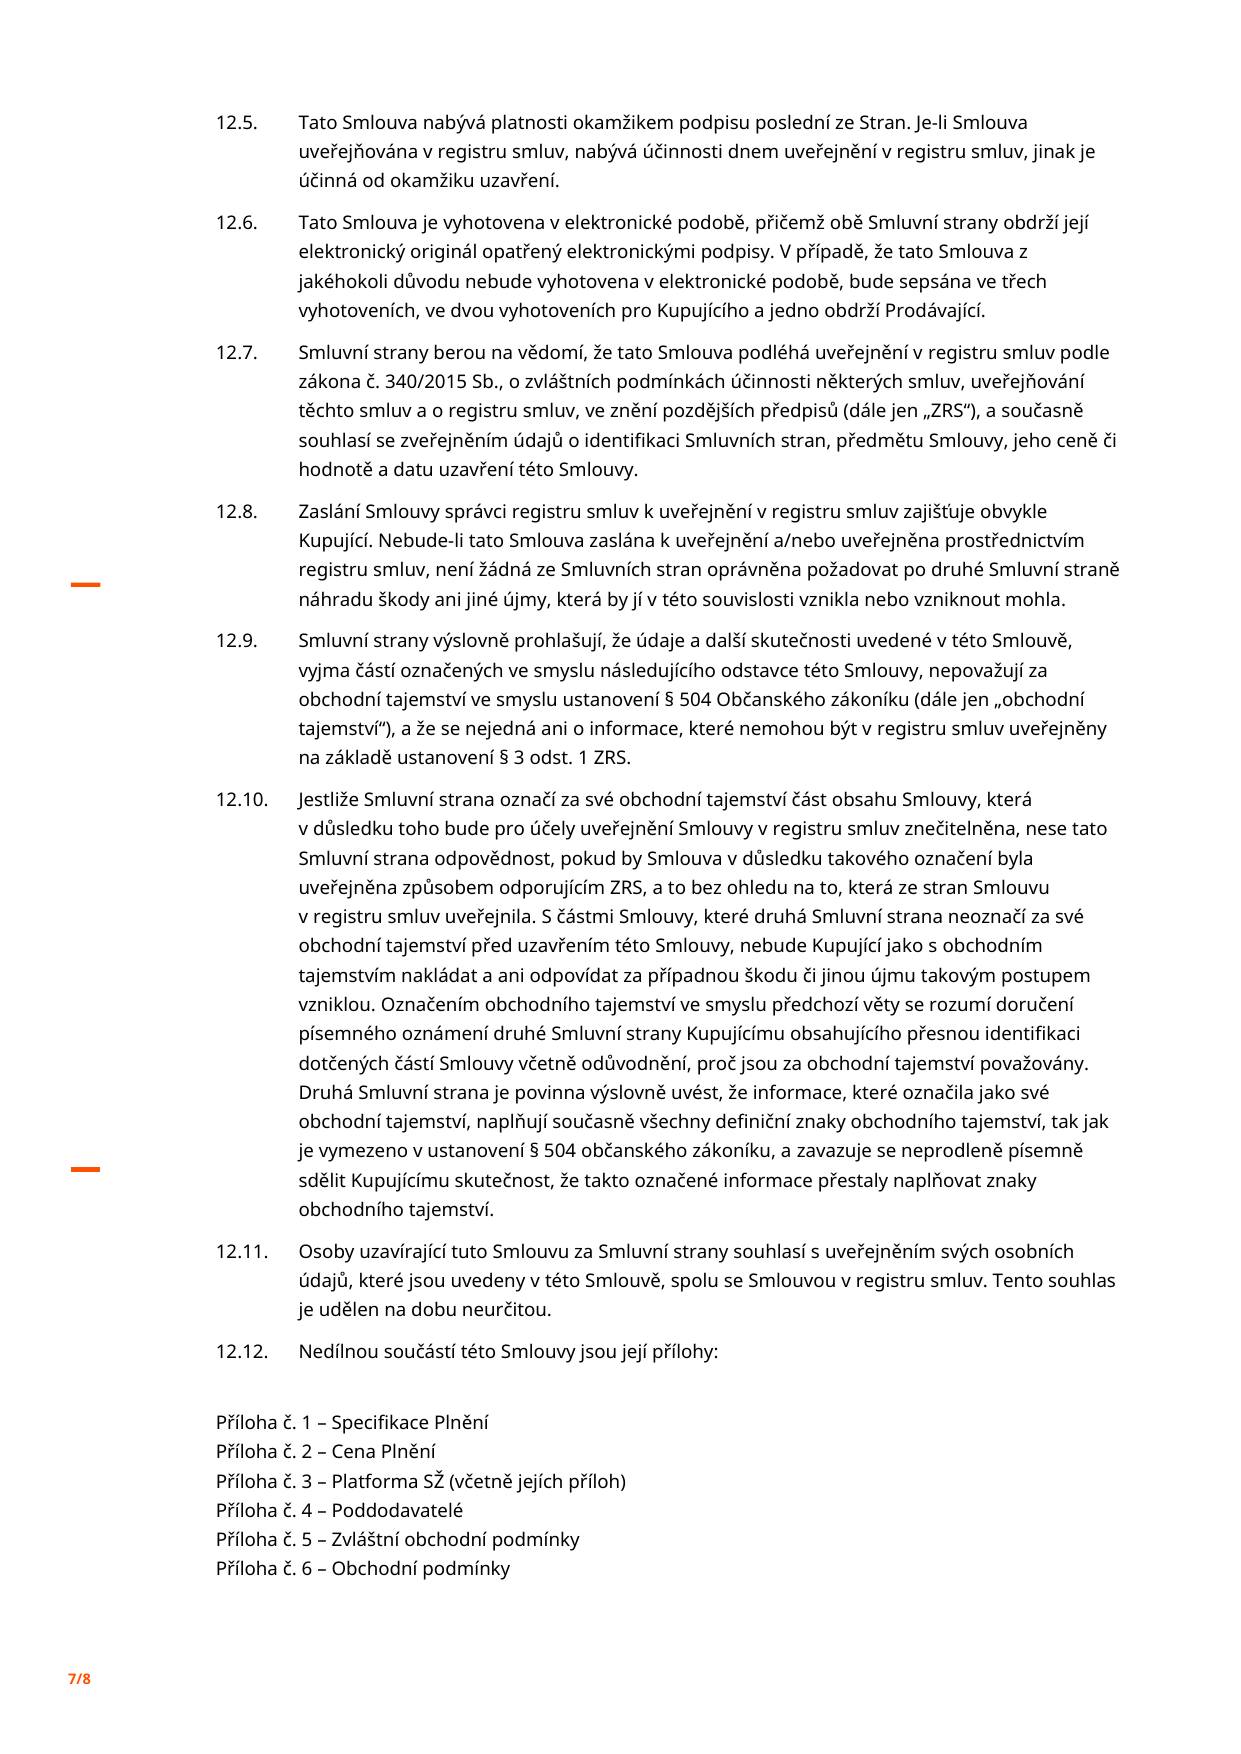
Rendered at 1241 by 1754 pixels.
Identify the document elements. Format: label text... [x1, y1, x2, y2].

text Příloha č. 1 – Specifikace Plnění [216, 1409, 1122, 1435]
text Příloha č. 5 – Zvláštní obchodní podmínky [216, 1526, 1122, 1552]
text Příloha č. 2 – Cena Plnění [216, 1439, 1122, 1464]
text Příloha č. 3 – Platforma SŽ (včetně jejích příloh) [216, 1468, 1122, 1493]
list Osoby uzavírající tuto Smlouvu za Smluvní strany souhlasí s uveřejněním svých osobních údajů, které jsou uvedeny v této Smlouvě, spolu se Smlouvou v registru smluv. Tento souhlas je udělen na dobu neurčitou. [216, 1238, 1122, 1322]
list Tato Smlouva nabývá platnosti okamžikem podpisu poslední ze Stran. Je-li Smlouva uveřejňována v registru smluv, nabývá účinnosti dnem uveřejnění v registru smluv, jinak je účinná od okamžiku uzavření. [216, 109, 1122, 193]
list Zaslání Smlouvy správci registru smluv k uveřejnění v registru smluv zajišťuje obvykle Kupující. Nebude-li tato Smlouva zaslána k uveřejnění a/nebo uveřejněna prostřednictvím registru smluv, není žádná ze Smluvních stran oprávněna požadovat po druhé Smluvní straně náhradu škody ani jiné újmy, která by jí v této souvislosti vznikla nebo vzniknout mohla. [216, 498, 1122, 611]
list Jestliže Smluvní strana označí za své obchodní tajemství část obsahu Smlouvy, která v důsledku toho bude pro účely uveřejnění Smlouvy v registru smluv znečitelněna, nese tato Smluvní strana odpovědnost, pokud by Smlouva v důsledku takového označení byla uveřejněna způsobem odporujícím ZRS, a to bez ohledu na to, která ze stran Smlouvu v registru smluv uveřejnila. S částmi Smlouvy, které druhá Smluvní strana neoznačí za své obchodní tajemství před uzavřením této Smlouvy, nebude Kupující jako s obchodním tajemstvím nakládat a ani odpovídat za případnou škodu či jinou újmu takovým postupem vzniklou. Označením obchodního tajemství ve smyslu předchozí věty se rozumí doručení písemného oznámení druhé Smluvní strany Kupujícímu obsahujícího přesnou identifikaci dotčených částí Smlouvy včetně odůvodnění, proč jsou za obchodní tajemství považovány. Druhá Smluvní strana je povinna výslovně uvést, že informace, které označila jako své obchodní tajemství, naplňují současně všechny definiční znaky obchodního tajemství, tak jak je vymezeno v ustanovení § 504 občanského zákoníku, a zavazuje se neprodleně písemně sdělit Kupujícímu skutečnost, že takto označené informace přestaly naplňovat znaky obchodního tajemství. [216, 786, 1122, 1222]
list Smluvní strany berou na vědomí, že tato Smlouva podléhá uveřejnění v registru smluv podle zákona č. 340/2015 Sb., o zvláštních podmínkách účinnosti některých smluv, uveřejňování těchto smluv a o registru smluv, ve znění pozdějších předpisů (dále jen „ZRS“), a současně souhlasí se zveřejněním údajů o identifikaci Smluvních stran, předmětu Smlouvy, jeho ceně či hodnotě a datu uzavření této Smlouvy. [216, 339, 1122, 482]
list Nedílnou součástí této Smlouvy jsou její přílohy: [216, 1338, 1122, 1364]
list Tato Smlouva je vyhotovena v elektronické podobě, přičemž obě Smluvní strany obdrží její elektronický originál opatřený elektronickými podpisy. V případě, že tato Smlouva z jakéhokoli důvodu nebude vyhotovena v elektronické podobě, bude sepsána ve třech vyhotoveních, ve dvou vyhotoveních pro Kupujícího a jedno obdrží Prodávající. [216, 209, 1122, 323]
text Příloha č. 6 – Obchodní podmínky [216, 1556, 1122, 1581]
text Příloha č. 4 – Poddodavatelé [216, 1497, 1122, 1523]
list Smluvní strany výslovně prohlašují, že údaje a další skutečnosti uvedené v této Smlouvě, vyjma částí označených ve smyslu následujícího odstavce této Smlouvy, nepovažují za obchodní tajemství ve smyslu ustanovení § 504 Občanského zákoníku (dále jen „obchodní tajemství“), a že se nejedná ani o informace, které nemohou být v registru smluv uveřejněny na základě ustanovení § 3 odst. 1 ZRS. [216, 628, 1122, 770]
